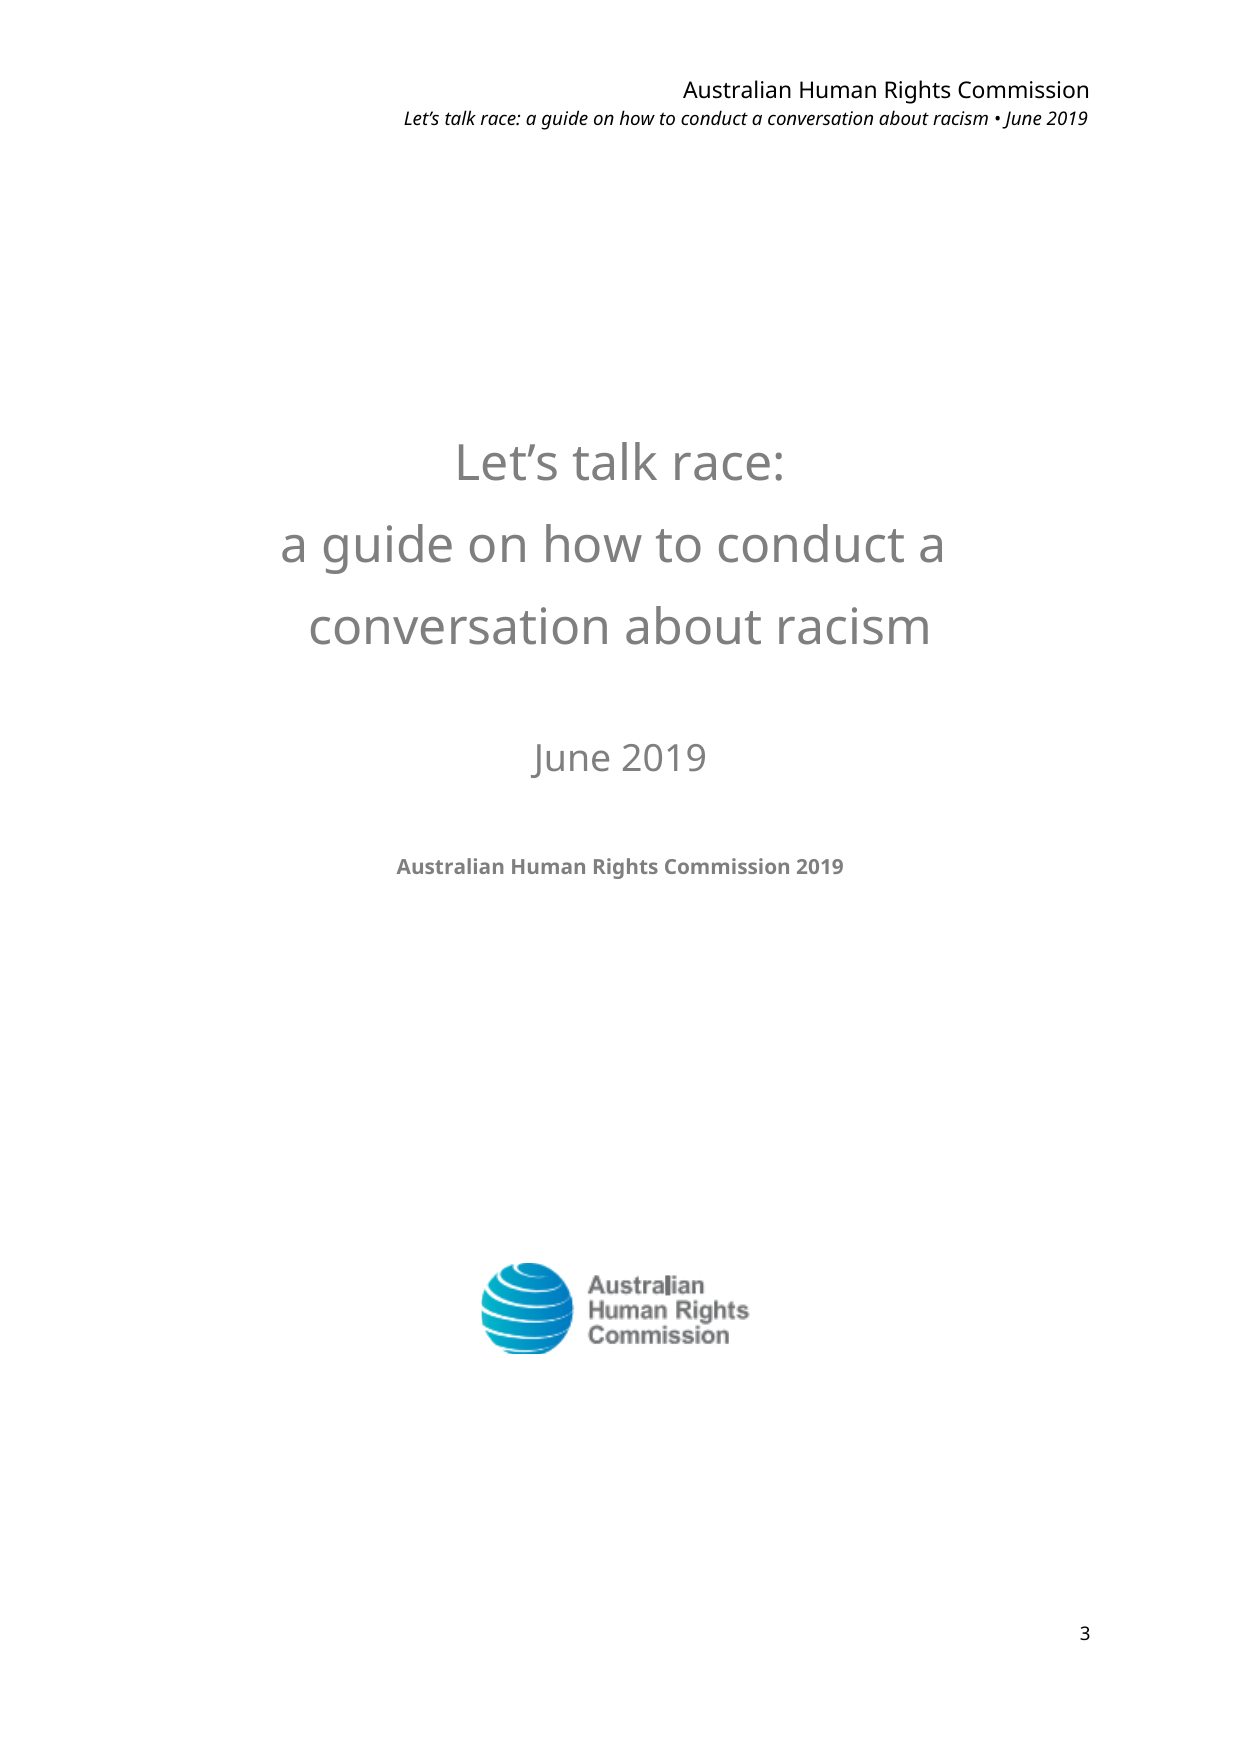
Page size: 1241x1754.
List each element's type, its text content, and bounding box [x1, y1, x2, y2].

title a guide on how to conduct a conversation about racism [150, 509, 1090, 659]
title Let’s talk race: [150, 427, 1090, 496]
text Australian Human Rights Commission 2019 [150, 852, 1090, 880]
title June 2019 [150, 731, 1090, 782]
